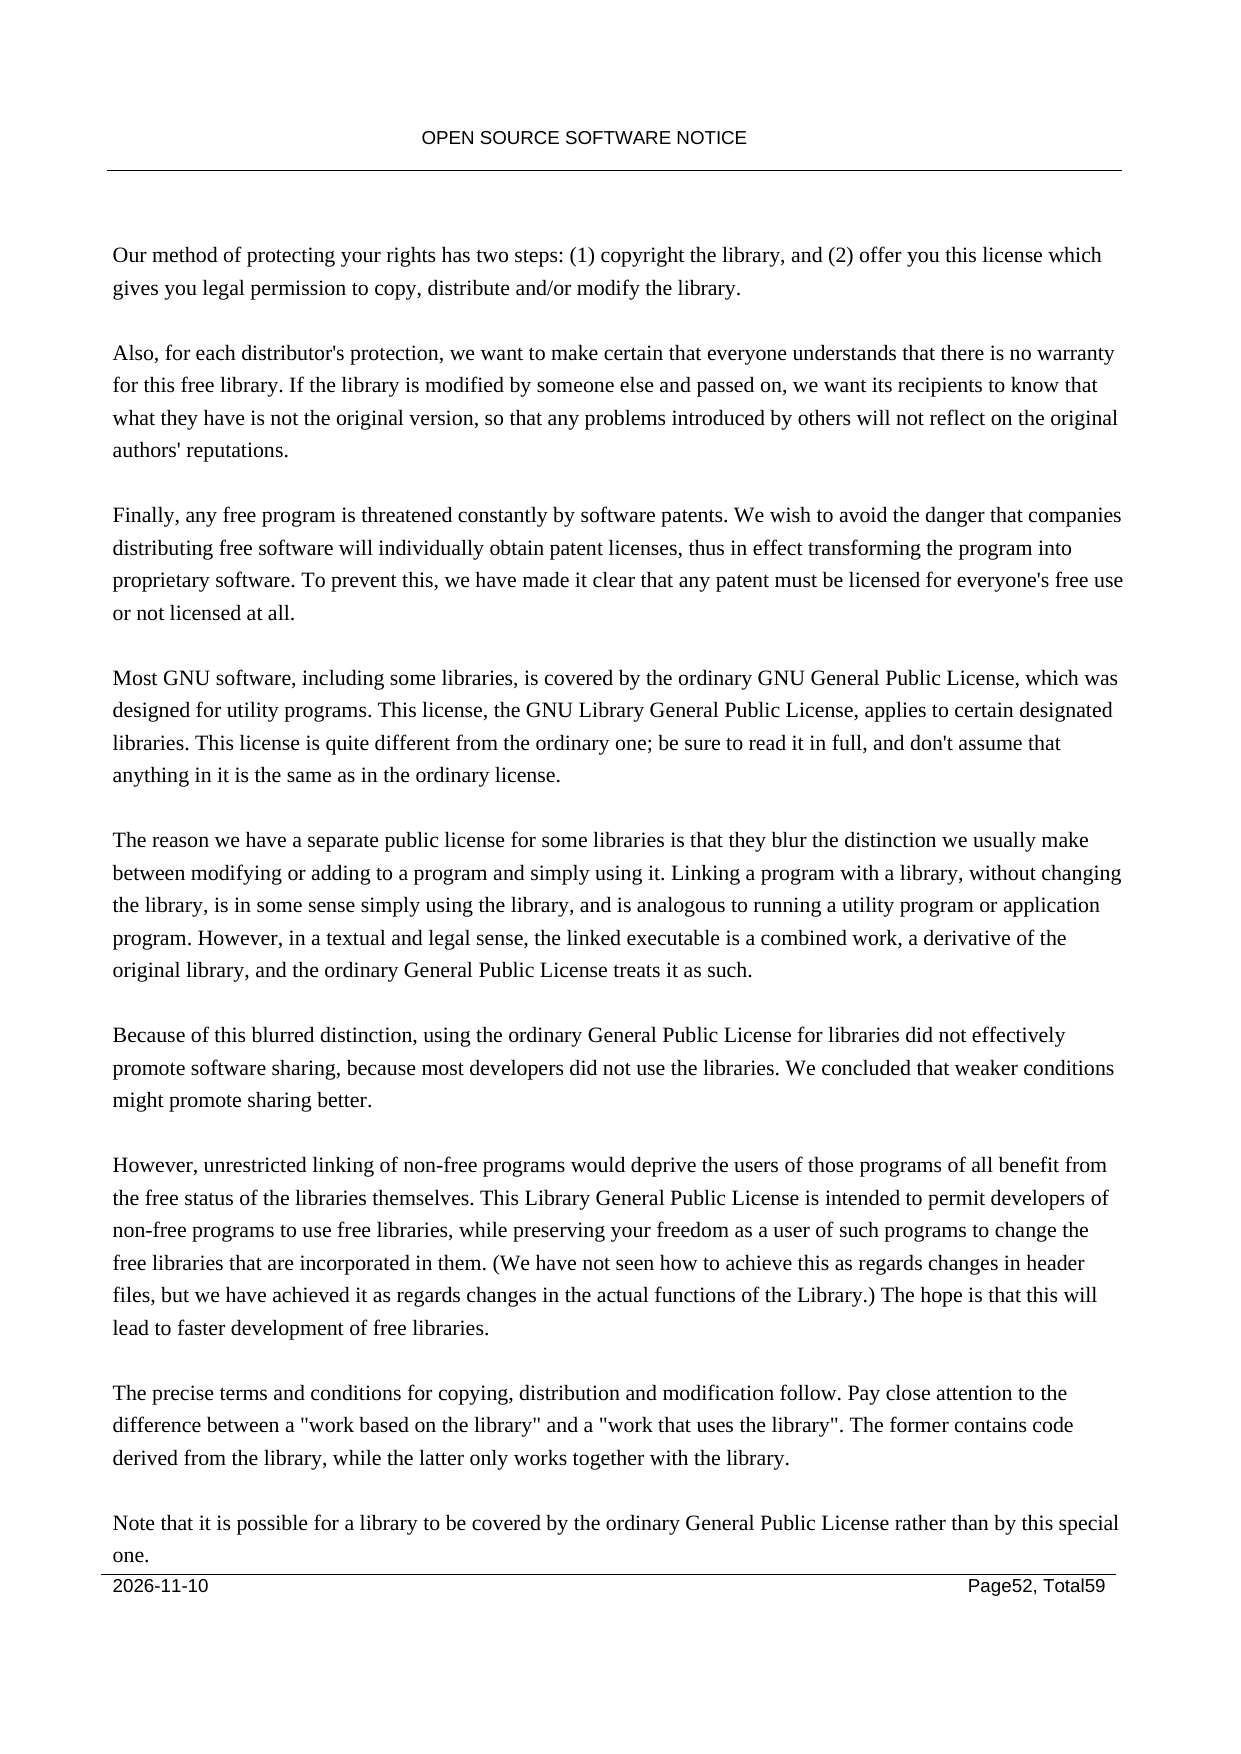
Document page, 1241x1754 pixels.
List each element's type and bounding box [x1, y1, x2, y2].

text [112, 206, 1128, 1571]
